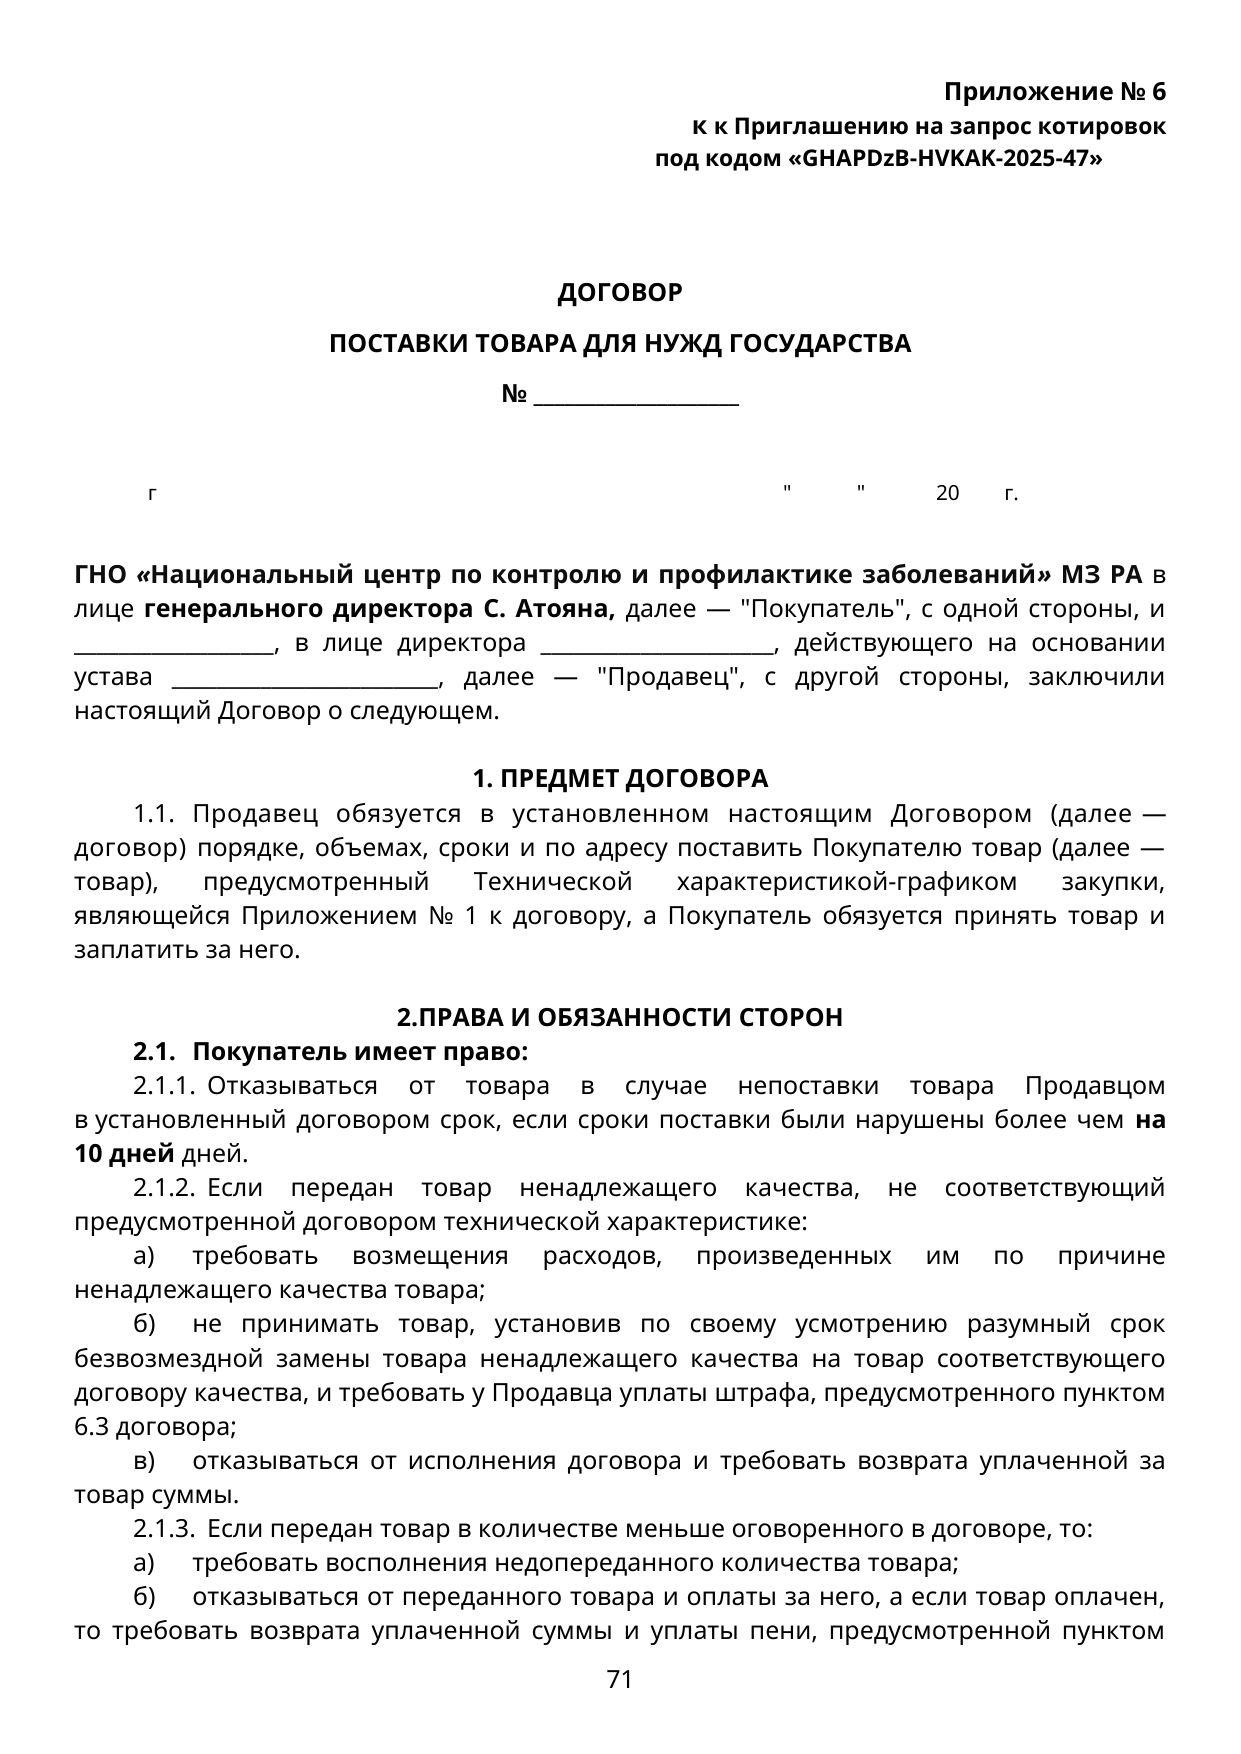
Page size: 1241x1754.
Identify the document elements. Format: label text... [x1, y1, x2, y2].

text в) отказываться от исполнения договора и требовать возврата уплаченной за товар суммы. [74, 1442, 1167, 1511]
text 2.1. Покупатель имеет право: [74, 1034, 1167, 1068]
text б) не принимать товар, установив по своему усмотрению разумный срок безвозмездной замены товара ненадлежащего качества на товар соответствующего договору качества, и требовать у Продавца уплаты штрафа, предусмотренного пунктом 6.3 договора; [74, 1306, 1167, 1442]
text 1.1. Продавец обязуется в установленном настоящим Договором (далее — договор) порядке, объемах, сроки и по адресу поставить Покупателю товар (далее — товар), предусмотренный Технической характеристикой-графиком закупки, являющейся Приложением № 1 к договору, а Покупатель обязуется принять товар и заплатить за него. [74, 795, 1167, 966]
text 1. ПРЕДМЕТ ДОГОВОРА [74, 761, 1167, 795]
text а) требовать восполнения недопереданного количества товара; [74, 1544, 1167, 1579]
text под кодом «GHAPDzB-HVKAK-2025-47» [74, 142, 1167, 173]
text 2.1.3. Если передан товар в количестве меньше оговоренного в договоре, то: [74, 1511, 1167, 1544]
table_header " " 20 г. [546, 478, 1030, 523]
table_header г [63, 478, 546, 523]
text ПОСТАВКИ ТОВАРА ДЛЯ НУЖД ГОСУДАРСТВА [59, 325, 1167, 359]
text ДОГОВОР [59, 275, 1167, 309]
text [74, 1579, 1167, 1647]
text ГНО «Национальный центр по контролю и профилактике заболеваний» МЗ РА в лице генерального директора С. Атояна, далее — "Покупатель", с одной стороны, и __________________, в лице директора _____________________, действующего на основании устава ________________________, далее — "Продавец", с другой стороны, заключили настоящий Договор о следующем. [74, 557, 1167, 727]
text а) требовать возмещения расходов, произведенных им по причине ненадлежащего качества товара; [74, 1238, 1167, 1306]
text 2.1.1. Отказываться от товара в случае непоставки товара Продавцом в установленный договором срок, если сроки поставки были нарушены более чем на 10 дней дней. [74, 1068, 1167, 1170]
text № ____________________ [59, 376, 1167, 410]
text 2.1.2. Если передан товар ненадлежащего качества, не соответствующий предусмотренной договором технической характеристике: [74, 1170, 1167, 1238]
text 2.ПРАВА И ОБЯЗАННОСТИ СТОРОН [74, 999, 1167, 1034]
text к к Приглашению на запрос котировок [74, 108, 1167, 142]
text Приложение № 6 [74, 74, 1167, 108]
